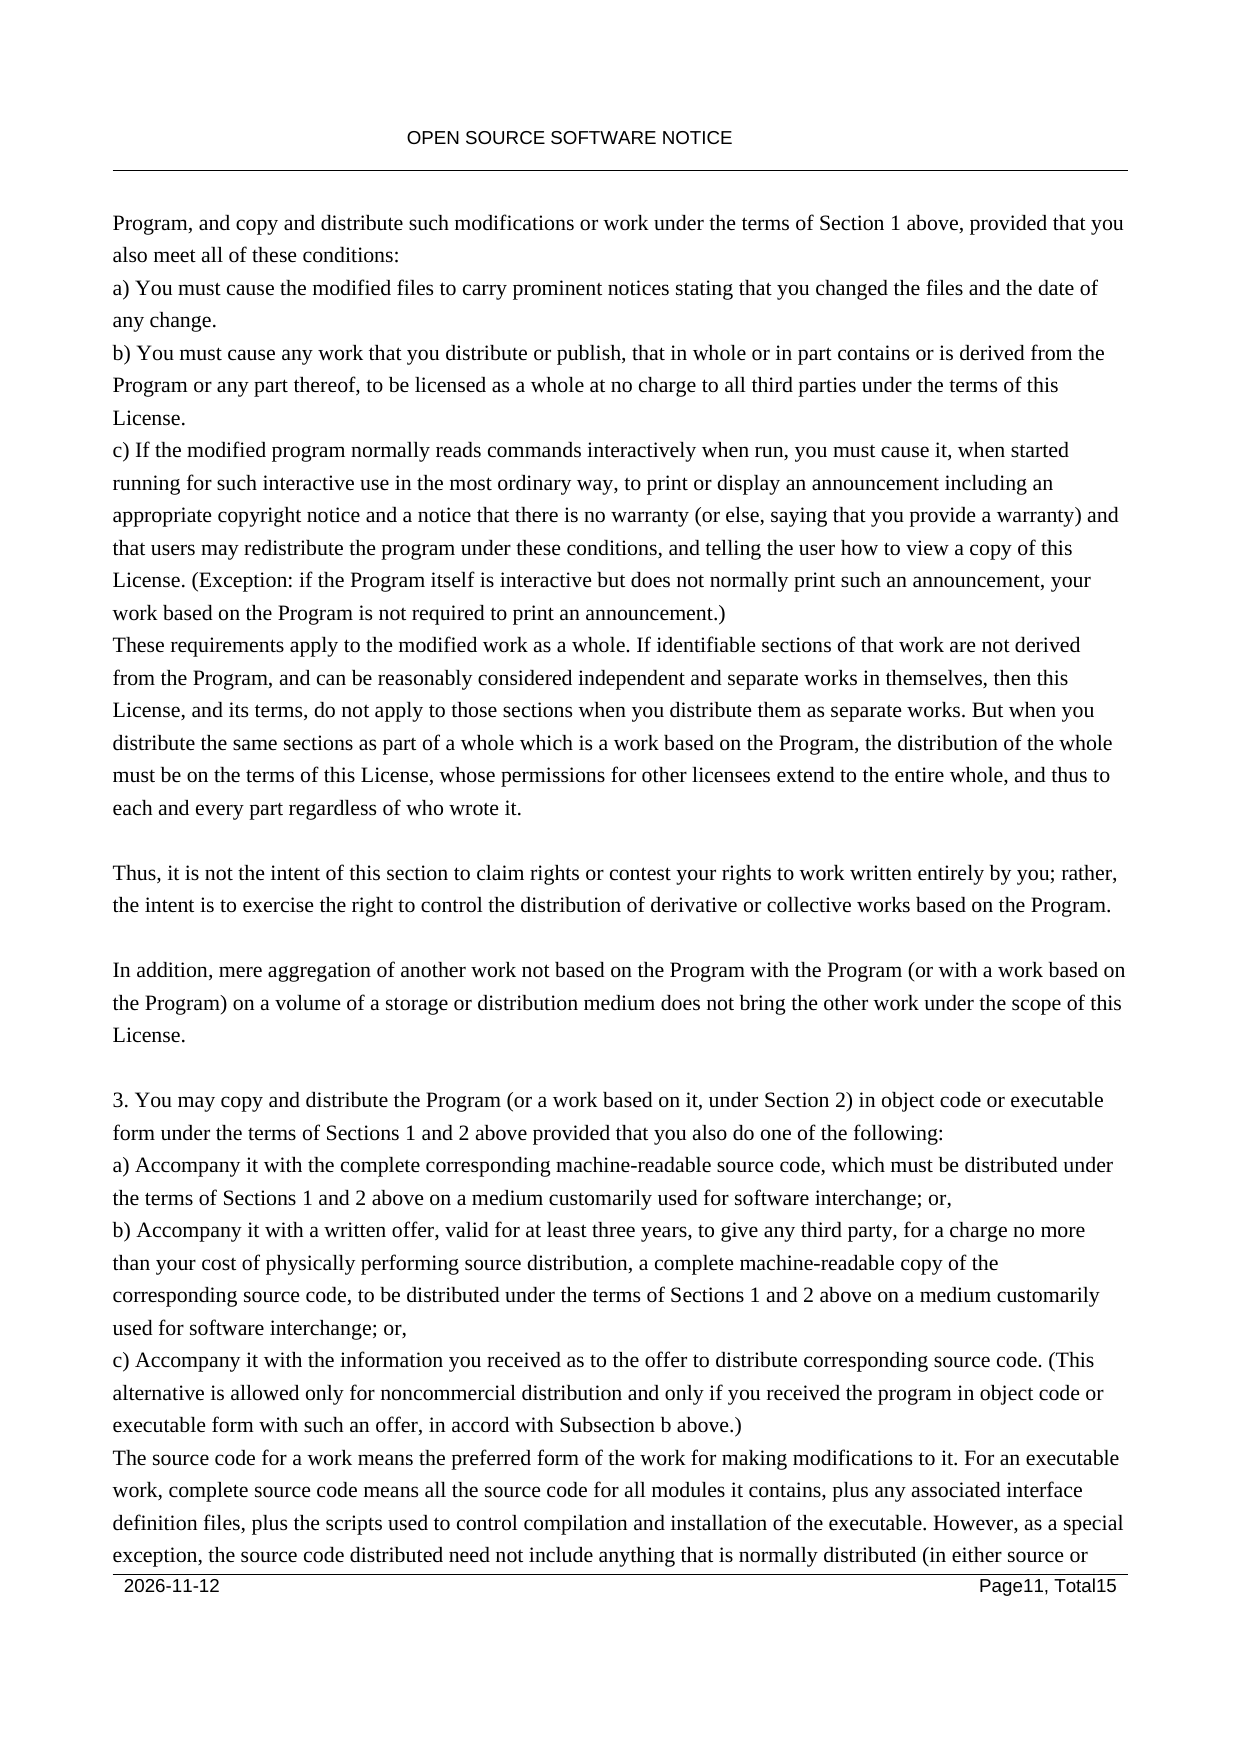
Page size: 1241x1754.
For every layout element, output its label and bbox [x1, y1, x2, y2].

text [112, 206, 1128, 1571]
